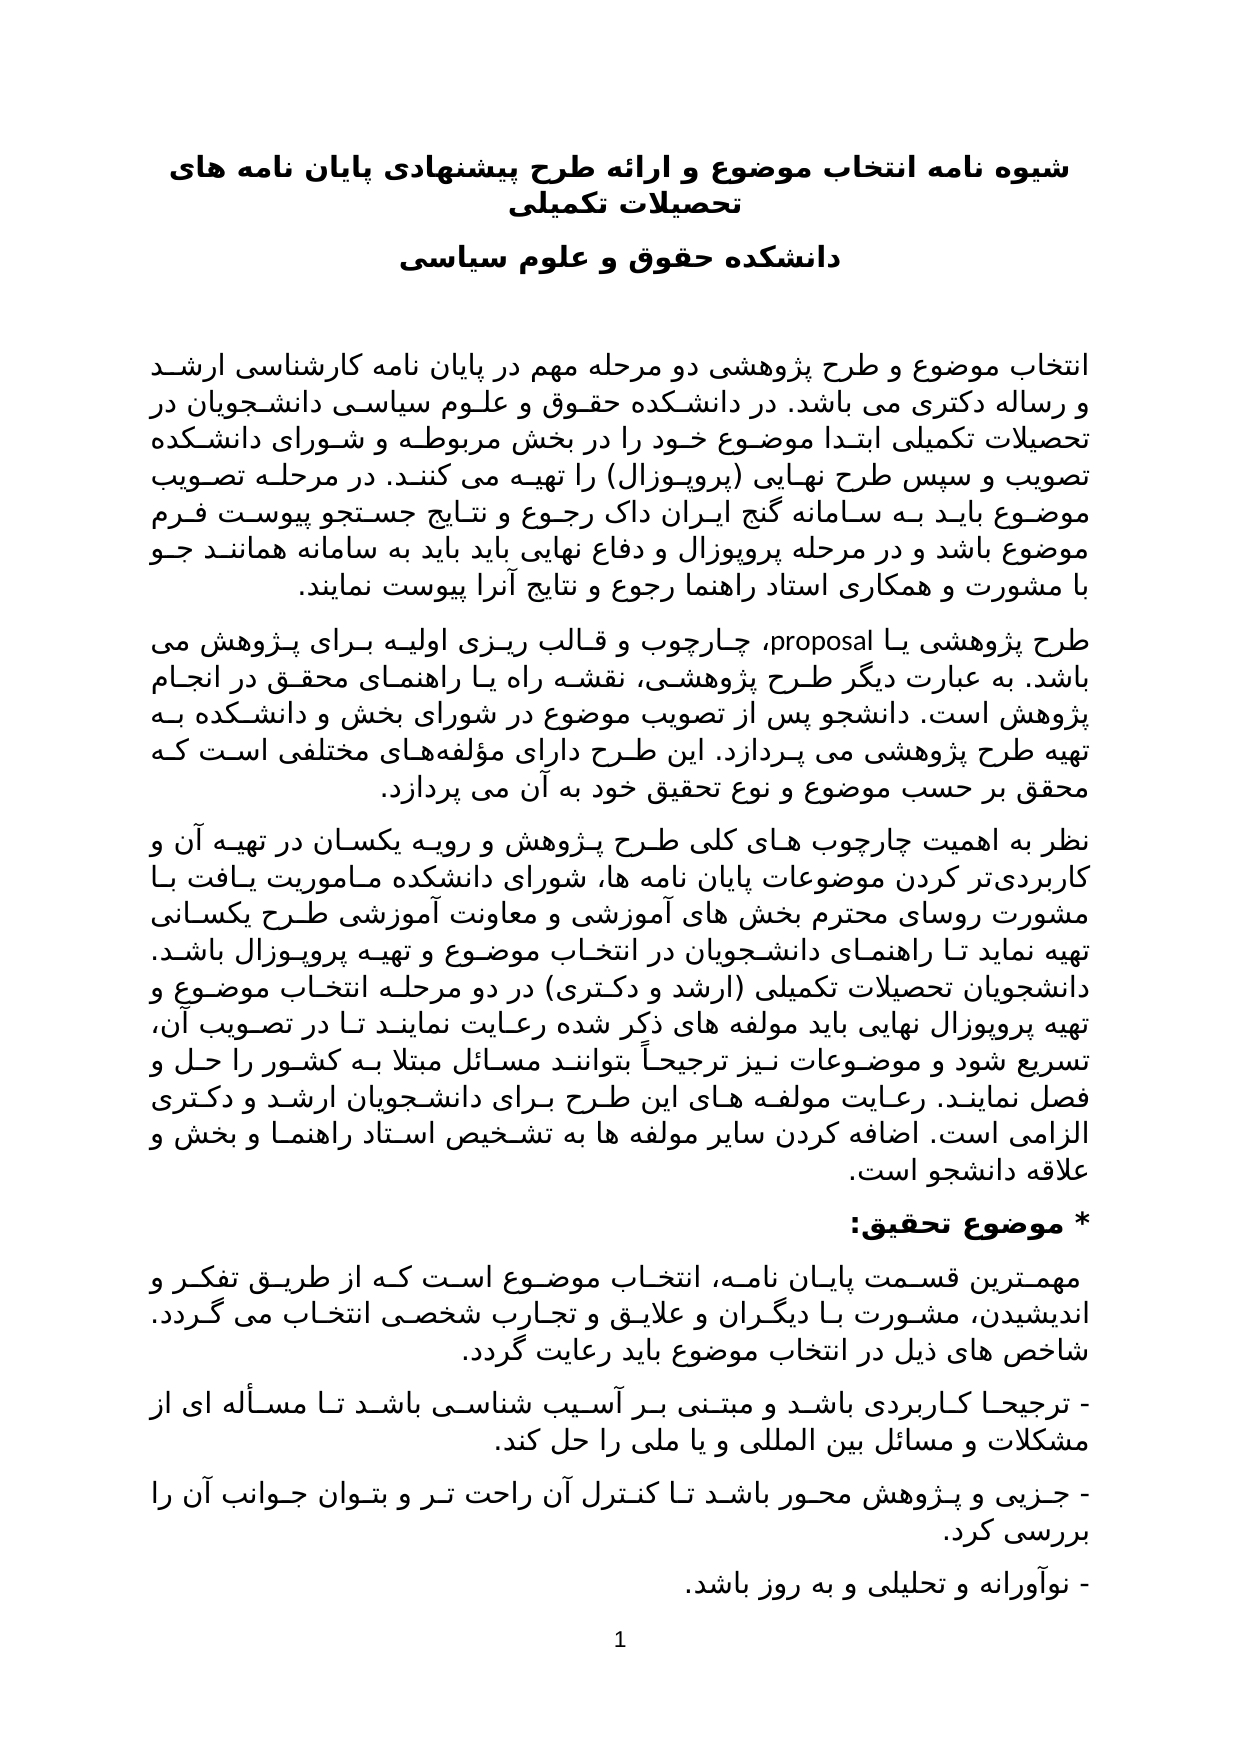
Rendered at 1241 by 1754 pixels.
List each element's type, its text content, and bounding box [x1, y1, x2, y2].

text مهمترین قسمت پایان نامه، انتخاب موضوع است که از طریق تفکر و اندیشیدن، مشورت با دیگران و علایق و تجارب شخصی انتخاب می گردد. شاخص های ذیل در انتخاب موضوع باید رعایت گردد. [150, 1260, 1090, 1367]
text - جزیی و پژوهش محور باشد تا کنترل آن راحت تر و بتوان جوانب آن را بررسی کرد. [150, 1477, 1090, 1547]
text دانشکده حقوق و علوم سیاسی [150, 240, 1090, 274]
text * موضوع تحقیق: [150, 1207, 1090, 1241]
text شیوه نامه انتخاب موضوع و ارائه طرح پیشنهادی پایان نامه های تحصیلات تکمیلی [150, 150, 1090, 221]
text - ترجیحا کاربردی باشد و مبتنی بر آسیب شناسی باشد تا مسأله ای از مشکلات و مسائل بین المللی و یا ملی را حل کند. [150, 1387, 1090, 1457]
text - نوآورانه و تحلیلی و به روز باشد. [150, 1567, 1090, 1601]
text طرح پژوهشی یا proposal، چارچوب و قالب ریزی اولیه برای پژوهش می باشد. به عبارت دیگر طرح پژوهشی، نقشه راه یا راهنمای محقق در انجام پژوهش است. دانشجو پس از تصویب موضوع در شورای بخش و دانشکده به تهیه طرح پژوهشی می پردازد. این طرح دارای مؤلفه‌های مختلفی است که محقق بر حسب موضوع و نوع تحقیق خود به آن می پردازد. [150, 622, 1090, 804]
text انتخاب موضوع و طرح پژوهشی دو مرحله مهم در پایان نامه کارشناسی ارشد و رساله دکتری می باشد. در دانشکده حقوق و علوم سیاسی دانشجویان در تحصیلات تکمیلی ابتدا موضوع خود را در بخش مربوطه و شورای دانشکده تصویب و سپس طرح نهایی (پروپوزال) را تهیه می کنند. در مرحله تصویب موضوع باید به سامانه گنج ایران داک رجوع و نتایج جستجو پیوست فرم موضوع باشد و در مرحله پروپوزال و دفاع نهایی باید باید به سامانه همانند جو با مشورت و همکاری استاد راهنما رجوع و نتایج آنرا پیوست نمایند. [150, 348, 1090, 602]
text نظر به اهمیت چارچوب های کلی طرح پژوهش و رویه یکسان در تهیه آن و کاربردی‌تر کردن موضوعات پایان نامه ها، شورای دانشکده ماموریت یافت با مشورت روسای محترم بخش های آموزشی و معاونت آموزشی طرح یکسانی تهیه نماید تا راهنمای دانشجویان در انتخاب موضوع و تهیه پروپوزال باشد. دانشجویان تحصیلات تکمیلی (ارشد و دکتری) در دو مرحله انتخاب موضوع و تهیه پروپوزال نهایی باید مولفه های ذکر شده رعایت نمایند تا در تصویب آن، تسریع شود و موضوعات نیز ترجیحاً بتوانند مسائل مبتلا به کشور را حل و فصل نمایند. رعایت مولفه های این طرح برای دانشجویان ارشد و دکتری الزامی است. اضافه کردن سایر مولفه ها به تشخیص استاد راهنما و بخش و علاقه دانشجو است. [150, 823, 1090, 1187]
